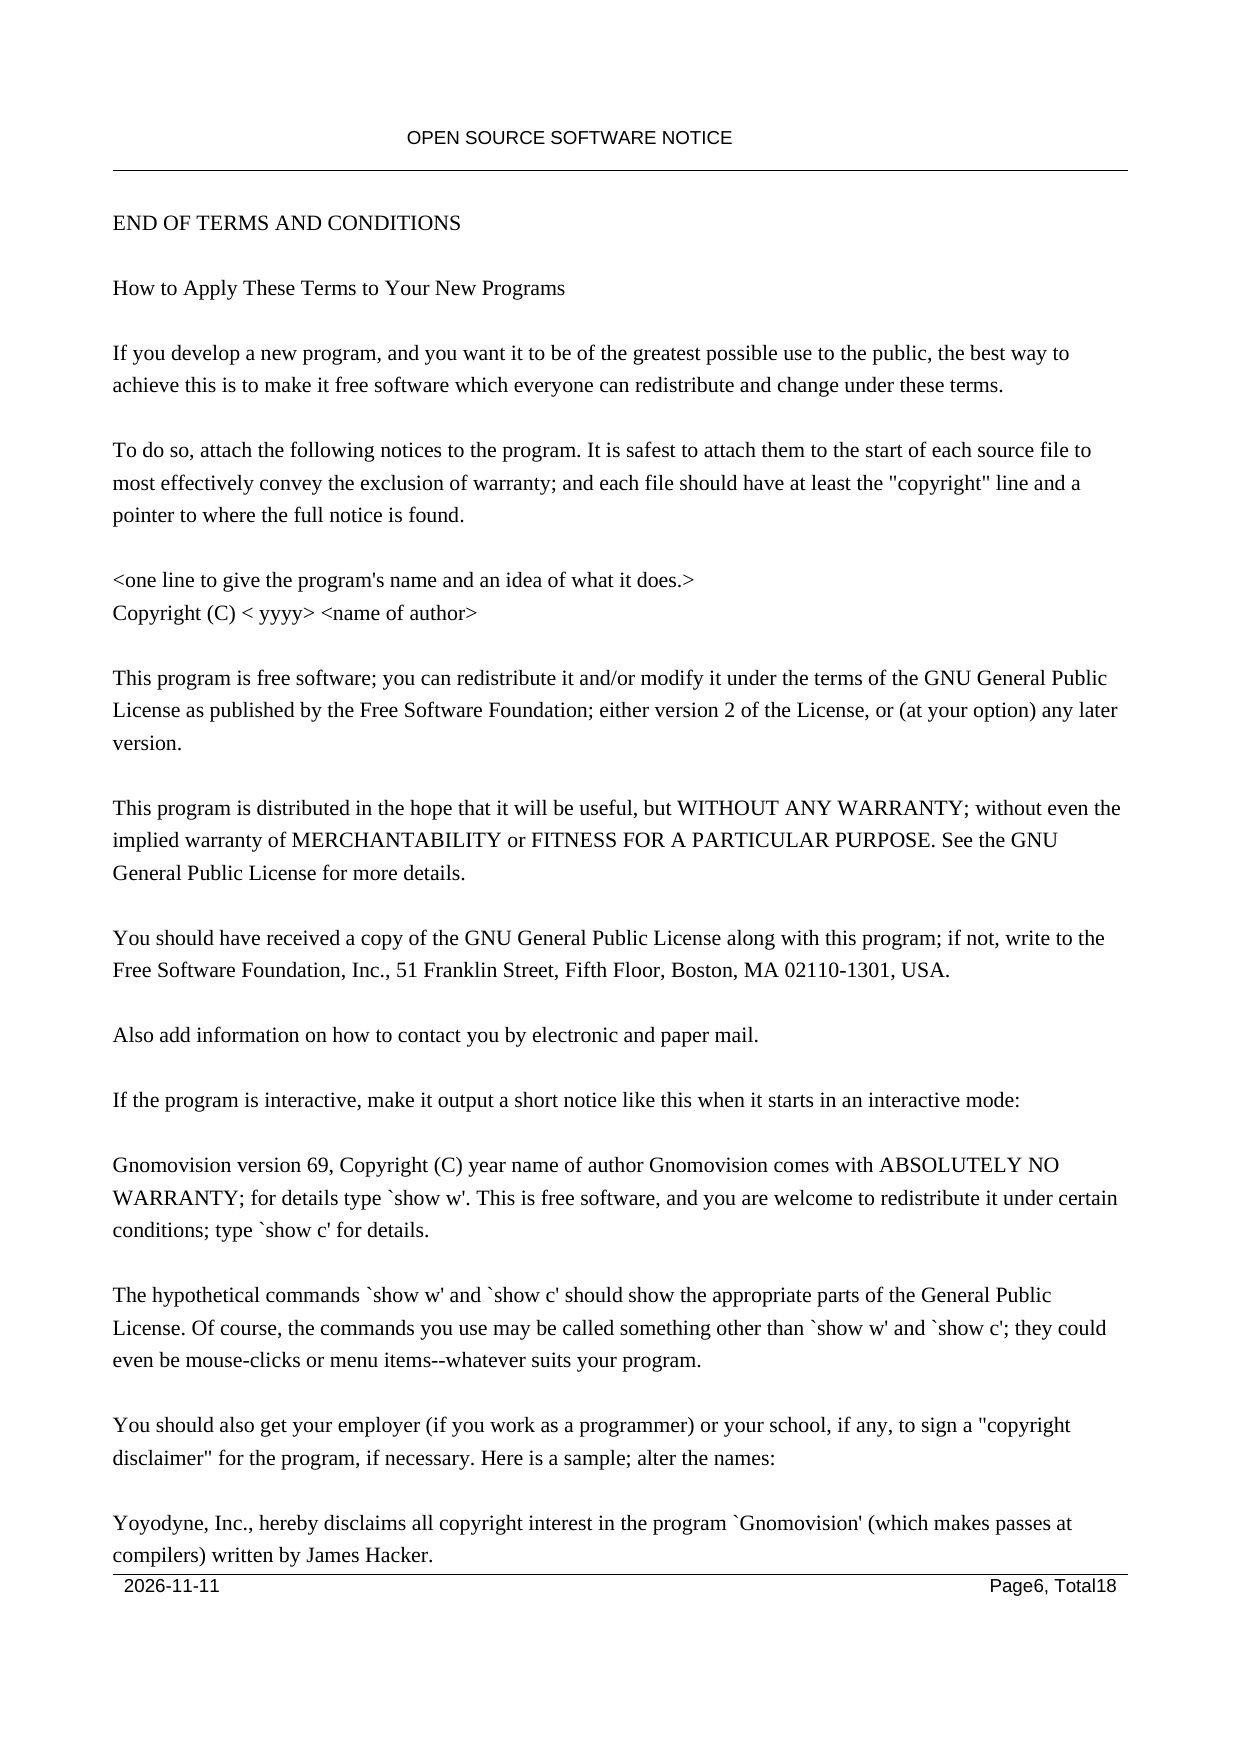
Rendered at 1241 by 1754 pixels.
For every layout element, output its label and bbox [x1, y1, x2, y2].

text [112, 206, 1128, 1571]
